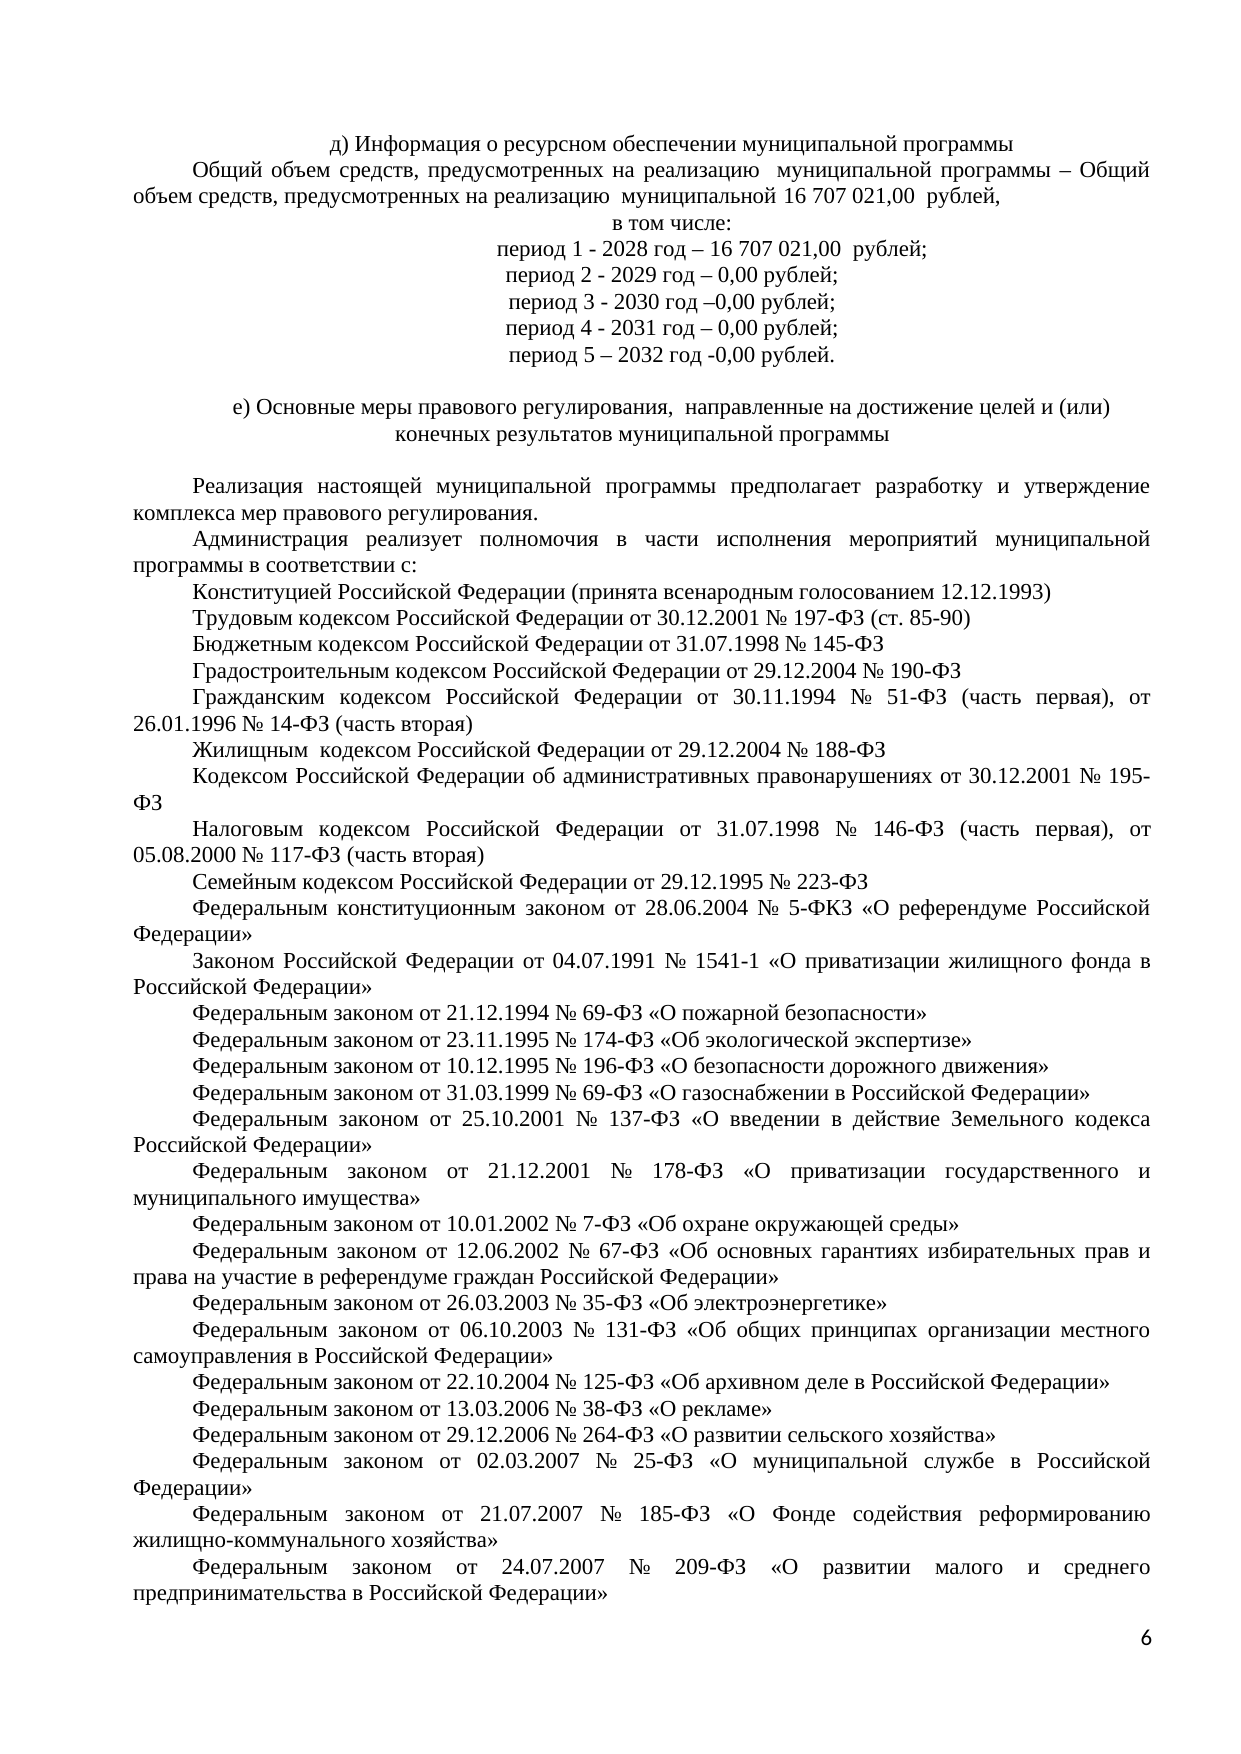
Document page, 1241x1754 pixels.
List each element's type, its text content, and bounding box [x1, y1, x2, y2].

text е) Основные меры правового регулирования, направленные на достижение целей и (или) конечных результатов муниципальной программы [133, 393, 1152, 446]
text Администрация реализует полномочия в части исполнения мероприятий муниципальной программы в соответствии с: [133, 525, 1152, 578]
text Бюджетным кодексом Российской Федерации от 31.07.1998 № 145-ФЗ [133, 631, 1152, 657]
text Федеральным законом от 29.12.2006 № 264-ФЗ «О развитии сельского хозяйства» [133, 1421, 1152, 1447]
text Федеральным законом от 25.10.2001 № 137-ФЗ «О введении в действие Земельного кодекса Российской Федерации» [133, 1105, 1152, 1158]
text Федеральным законом от 23.11.1995 № 174-ФЗ «Об экологической экспертизе» [133, 1026, 1152, 1052]
text Федеральным законом от 22.10.2004 № 125-ФЗ «Об архивном деле в Российской Федерации» [133, 1368, 1152, 1395]
text Конституцией Российской Федерации (принята всенародным голосованием 12.12.1993) [133, 578, 1152, 604]
text Федеральным законом от 21.12.1994 № 69-ФЗ «О пожарной безопасности» [133, 999, 1152, 1026]
text Федеральным законом от 06.10.2003 № 131-ФЗ «Об общих принципах организации местного самоуправления в Российской Федерации» [133, 1316, 1152, 1368]
text Федеральным законом от 24.07.2007 № 209-ФЗ «О развитии малого и среднего предпринимательства в Российской Федерации» [133, 1553, 1152, 1606]
text Градостроительным кодексом Российской Федерации от 29.12.2004 № 190-ФЗ [133, 657, 1152, 683]
text в том числе: [133, 209, 1152, 235]
text д) Информация о ресурсном обеспечении муниципальной программы [133, 130, 1152, 156]
text Гражданским кодексом Российской Федерации от 30.11.1994 № 51-ФЗ (часть первая), от 26.01.1996 № 14-ФЗ (часть вторая) [133, 683, 1152, 736]
text Федеральным законом от 10.01.2002 № 7-ФЗ «Об охране окружающей среды» [133, 1210, 1152, 1237]
text Федеральным конституционным законом от 28.06.2004 № 5-ФКЗ «О референдуме Российской Федерации» [133, 894, 1152, 947]
text Федеральным законом от 13.03.2006 № 38-ФЗ «О рекламе» [133, 1395, 1152, 1421]
text Законом Российской Федерации от 04.07.1991 № 1541-1 «О приватизации жилищного фонда в Российской Федерации» [133, 947, 1152, 999]
text период 4 - 2031 год – 0,00 рублей; [133, 314, 1152, 341]
text Трудовым кодексом Российской Федерации от 30.12.2001 № 197-ФЗ (ст. 85-90) [133, 604, 1152, 631]
text Федеральным законом от 21.12.2001 № 178-ФЗ «О приватизации государственного и муниципального имущества» [133, 1158, 1152, 1210]
text период 2 - 2029 год – 0,00 рублей; [133, 262, 1152, 288]
text Федеральным законом от 31.03.1999 № 69-ФЗ «О газоснабжении в Российской Федерации» [133, 1078, 1152, 1105]
text период 3 - 2030 год –0,00 рублей; [133, 288, 1152, 314]
text Налоговым кодексом Российской Федерации от 31.07.1998 № 146-ФЗ (часть первая), от 05.08.2000 № 117-ФЗ (часть вторая) [133, 815, 1152, 868]
text Общий объем средств, предусмотренных на реализацию муниципальной программы – Общий объем средств, предусмотренных на реализацию муниципальной 16 707 021,00 рублей, [133, 156, 1152, 209]
text Кодексом Российской Федерации об административных правонарушениях от 30.12.2001 № 195-ФЗ [133, 762, 1152, 815]
text период 5 – 2032 год -0,00 рублей. [133, 341, 1152, 367]
text Федеральным законом от 26.03.2003 № 35-ФЗ «Об электроэнергетике» [133, 1289, 1152, 1316]
text Федеральным законом от 10.12.1995 № 196-ФЗ «О безопасности дорожного движения» [133, 1052, 1152, 1078]
text Федеральным законом от 21.07.2007 № 185-ФЗ «О Фонде содействия реформированию жилищно-коммунального хозяйства» [133, 1500, 1152, 1553]
text Семейным кодексом Российской Федерации от 29.12.1995 № 223-ФЗ [133, 868, 1152, 894]
text период 1 - 2028 год – 16 707 021,00 рублей; [133, 235, 1152, 262]
text Жилищным кодексом Российской Федерации от 29.12.2004 № 188-ФЗ [133, 736, 1152, 762]
text Федеральным законом от 02.03.2007 № 25-ФЗ «О муниципальной службе в Российской Федерации» [133, 1447, 1152, 1500]
text Федеральным законом от 12.06.2002 № 67-ФЗ «Об основных гарантиях избирательных прав и права на участие в референдуме граждан Российской Федерации» [133, 1237, 1152, 1289]
text Реализация настоящей муниципальной программы предполагает разработку и утверждение комплекса мер правового регулирования. [133, 472, 1152, 525]
